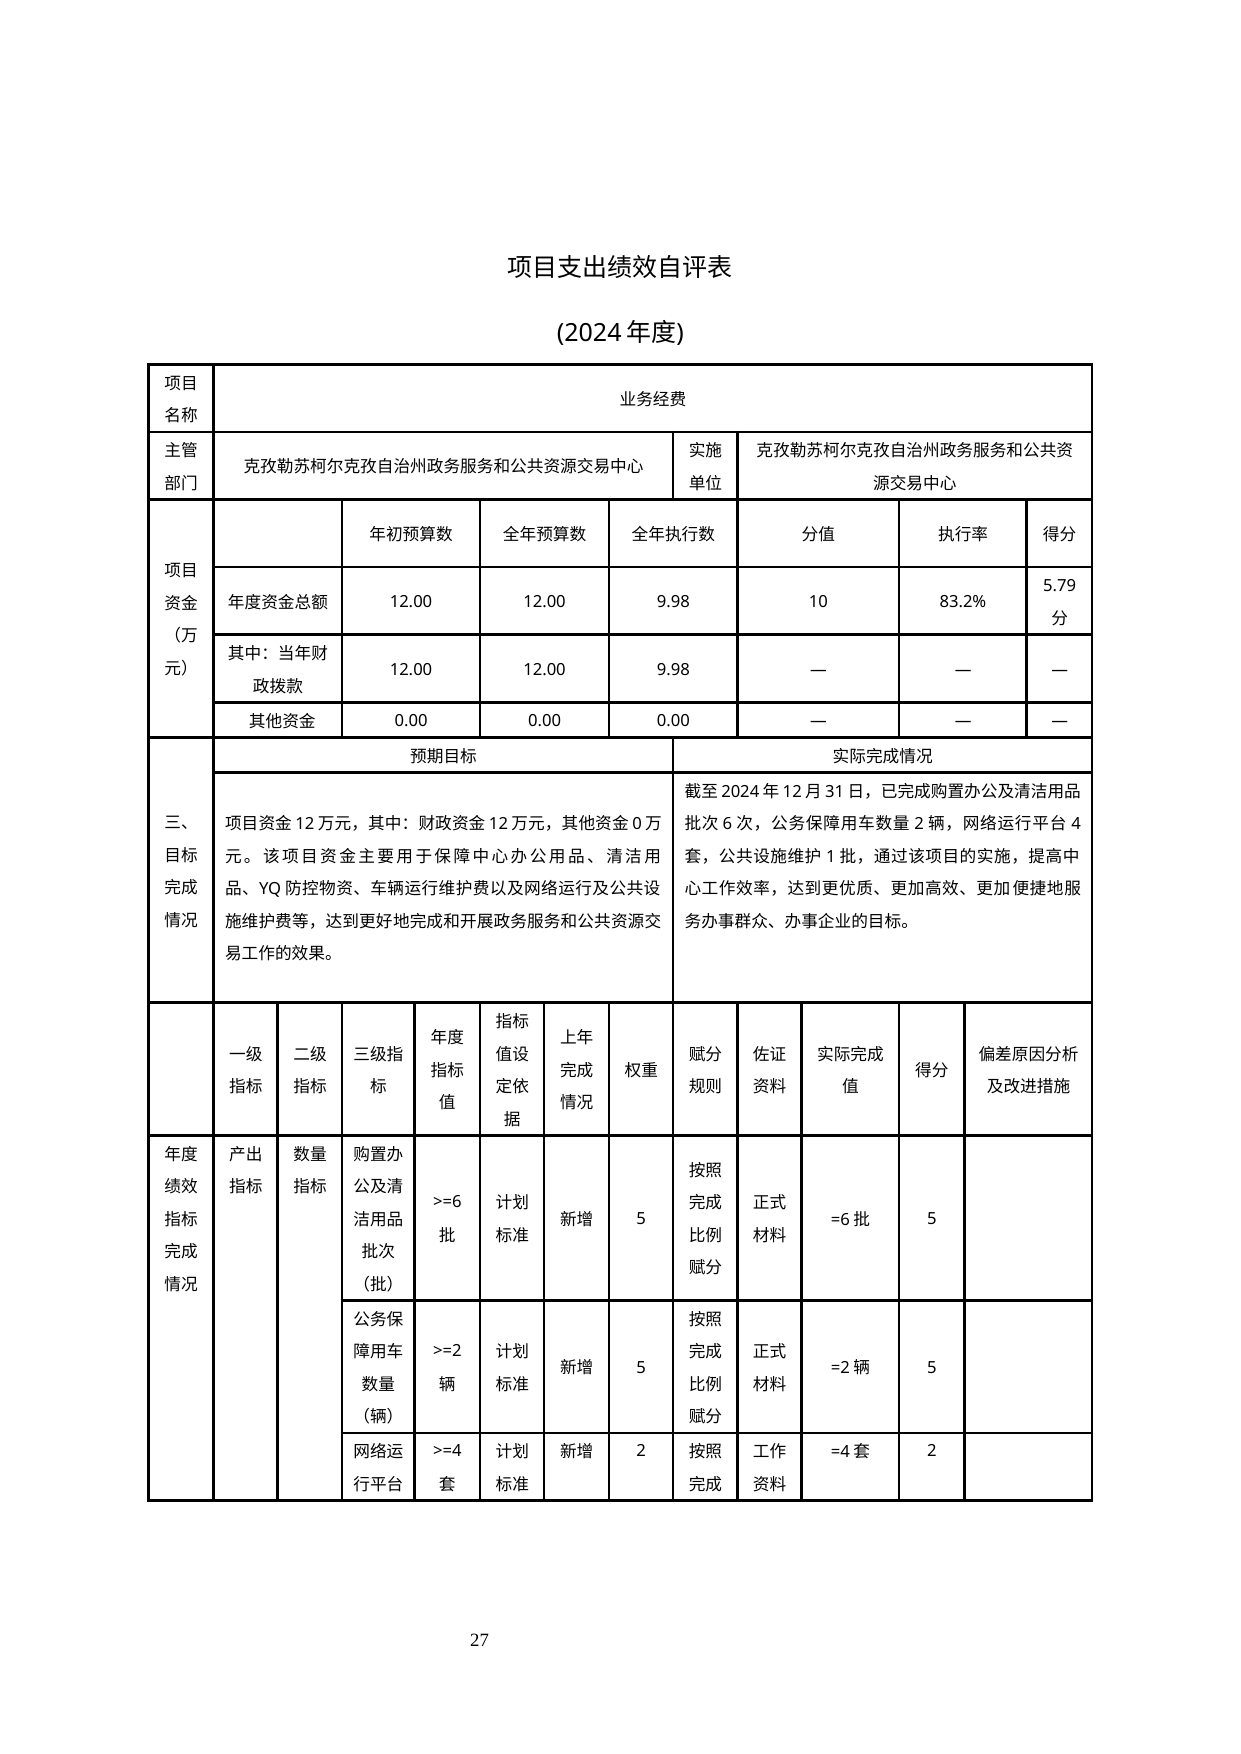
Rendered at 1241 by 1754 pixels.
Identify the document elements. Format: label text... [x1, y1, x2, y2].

table_cell 计划标准 [481, 1302, 543, 1432]
table_cell 购置办公及清洁用品批次（批） [343, 1137, 413, 1299]
table_cell 实施单位 [674, 433, 736, 498]
table_cell 5 [900, 1302, 963, 1432]
table_cell 其他资金 [215, 704, 341, 736]
table_cell 2 [610, 1434, 672, 1499]
table_cell 5 [610, 1137, 672, 1299]
table_cell =6批 [803, 1137, 898, 1299]
table_header 项目支出绩效自评表 [148, 233, 1092, 298]
table_cell 得分 [1028, 501, 1091, 566]
table_cell (2024年度) [148, 298, 1092, 363]
table_cell [966, 1302, 1091, 1432]
table_cell 按照完成比例赋分 [674, 1137, 736, 1299]
table_cell 12.00 [343, 568, 479, 633]
table_cell 权重 [610, 1004, 672, 1134]
table_cell >=2辆 [416, 1302, 479, 1432]
table_cell 一级指标 [215, 1004, 276, 1134]
table_cell 83.2% [900, 568, 1025, 633]
table_cell 执行率 [900, 501, 1025, 566]
table_cell 年度资金总额 [215, 568, 341, 633]
table_cell 指标值设定依据 [481, 1004, 543, 1134]
table_cell 佐证资料 [739, 1004, 800, 1134]
table_cell 业务经费 [215, 366, 1091, 431]
table_cell 12.00 [481, 568, 608, 633]
table_cell 正式材料 [739, 1302, 800, 1432]
table_cell 项目名称 [150, 366, 212, 431]
table_cell 新增 [545, 1302, 608, 1432]
table_cell 12.00 [343, 636, 479, 701]
table_cell 0.00 [481, 704, 608, 736]
table_cell 10 [739, 568, 898, 633]
table_cell 二级指标 [279, 1004, 341, 1134]
table_cell 克孜勒苏柯尔克孜自治州政务服务和公共资源交易中心 [739, 433, 1091, 498]
table_cell [215, 501, 341, 566]
table_cell 0.00 [610, 704, 736, 736]
table_cell 按照完成比例赋分 [674, 1302, 736, 1432]
table_cell 偏差原因分析及改进措施 [966, 1004, 1091, 1134]
table_cell 9.98 [610, 568, 736, 633]
table_cell 5 [610, 1302, 672, 1432]
table_cell 网络运行平台（套） [343, 1434, 413, 1499]
table_cell 12.00 [481, 636, 608, 701]
table_cell 赋分规则 [674, 1004, 736, 1134]
table_cell 9.98 [610, 636, 736, 701]
table_cell 预期目标 [215, 739, 672, 771]
table_cell 新增 [545, 1434, 608, 1499]
table_cell 年度绩效指标完成情况 [150, 1137, 212, 1499]
table_cell 得分 [900, 1004, 963, 1134]
table_cell 上年完成情况 [545, 1004, 608, 1134]
table_cell 正式材料 [739, 1137, 800, 1299]
table_cell 按照完成比例赋分 [674, 1434, 736, 1499]
table_cell 分值 [739, 501, 898, 566]
table_cell 全年预算数 [481, 501, 608, 566]
table_cell >=4套 [416, 1434, 479, 1499]
table_cell 5.79分 [1028, 568, 1091, 633]
table_cell 新增 [545, 1137, 608, 1299]
table_cell — [900, 636, 1025, 701]
table_cell 项目资金12万元，其中：财政资金12万元，其他资金0万元。该项目资金主要用于保障中心办公用品、清洁用品、YQ防控物资、车辆运行维护费以及网络运行及公共设施维护费等，达到更好地完成和开展政务服务和公共资源交易工作的效果。 [215, 774, 672, 1001]
table_cell 三、目标完成情况 [150, 739, 212, 1001]
table_cell [966, 1434, 1091, 1499]
table_cell 主管部门 [150, 433, 212, 498]
table_cell >=6批 [416, 1137, 479, 1299]
table_cell 5 [900, 1137, 963, 1299]
table_cell 截至2024年12月31日，已完成购置办公及清洁用品批次6次，公务保障用车数量2辆，网络运行平台4套，公共设施维护1批，通过该项目的实施，提高中心工作效率，达到更优质、更加高效、更加便捷地服务办事群众、办事企业的目标。 [674, 774, 1091, 1001]
table_cell 其中：当年财政拨款 [215, 636, 341, 701]
table_cell 项目资金 （万元） [150, 501, 212, 736]
table_cell =2辆 [803, 1302, 898, 1432]
table_cell 三级指标 [343, 1004, 413, 1134]
table_cell 工作资料 [739, 1434, 800, 1499]
table_cell 全年执行数 [610, 501, 736, 566]
table_cell 计划标准 [481, 1434, 543, 1499]
table_cell 公务保障用车数量（辆） [343, 1302, 413, 1432]
table_cell — [739, 704, 898, 736]
table_cell [966, 1137, 1091, 1299]
table_cell 计划标准 [481, 1137, 543, 1299]
table_cell — [1028, 636, 1091, 701]
table_cell 实际完成情况 [674, 739, 1091, 771]
table_cell 0.00 [343, 704, 479, 736]
table_cell 实际完成值 [803, 1004, 898, 1134]
table_cell 2 [900, 1434, 963, 1499]
table_cell 数量指标 [279, 1137, 341, 1499]
table_cell [150, 1004, 212, 1134]
table_cell 年初预算数 [343, 501, 479, 566]
table_cell — [739, 636, 898, 701]
table_cell =4套 [803, 1434, 898, 1499]
table_cell — [1028, 704, 1091, 736]
table_cell 产出指标 [215, 1137, 276, 1499]
table_cell — [900, 704, 1025, 736]
table_cell 年度指标值 [416, 1004, 479, 1134]
table_cell 克孜勒苏柯尔克孜自治州政务服务和公共资源交易中心 [215, 433, 672, 498]
